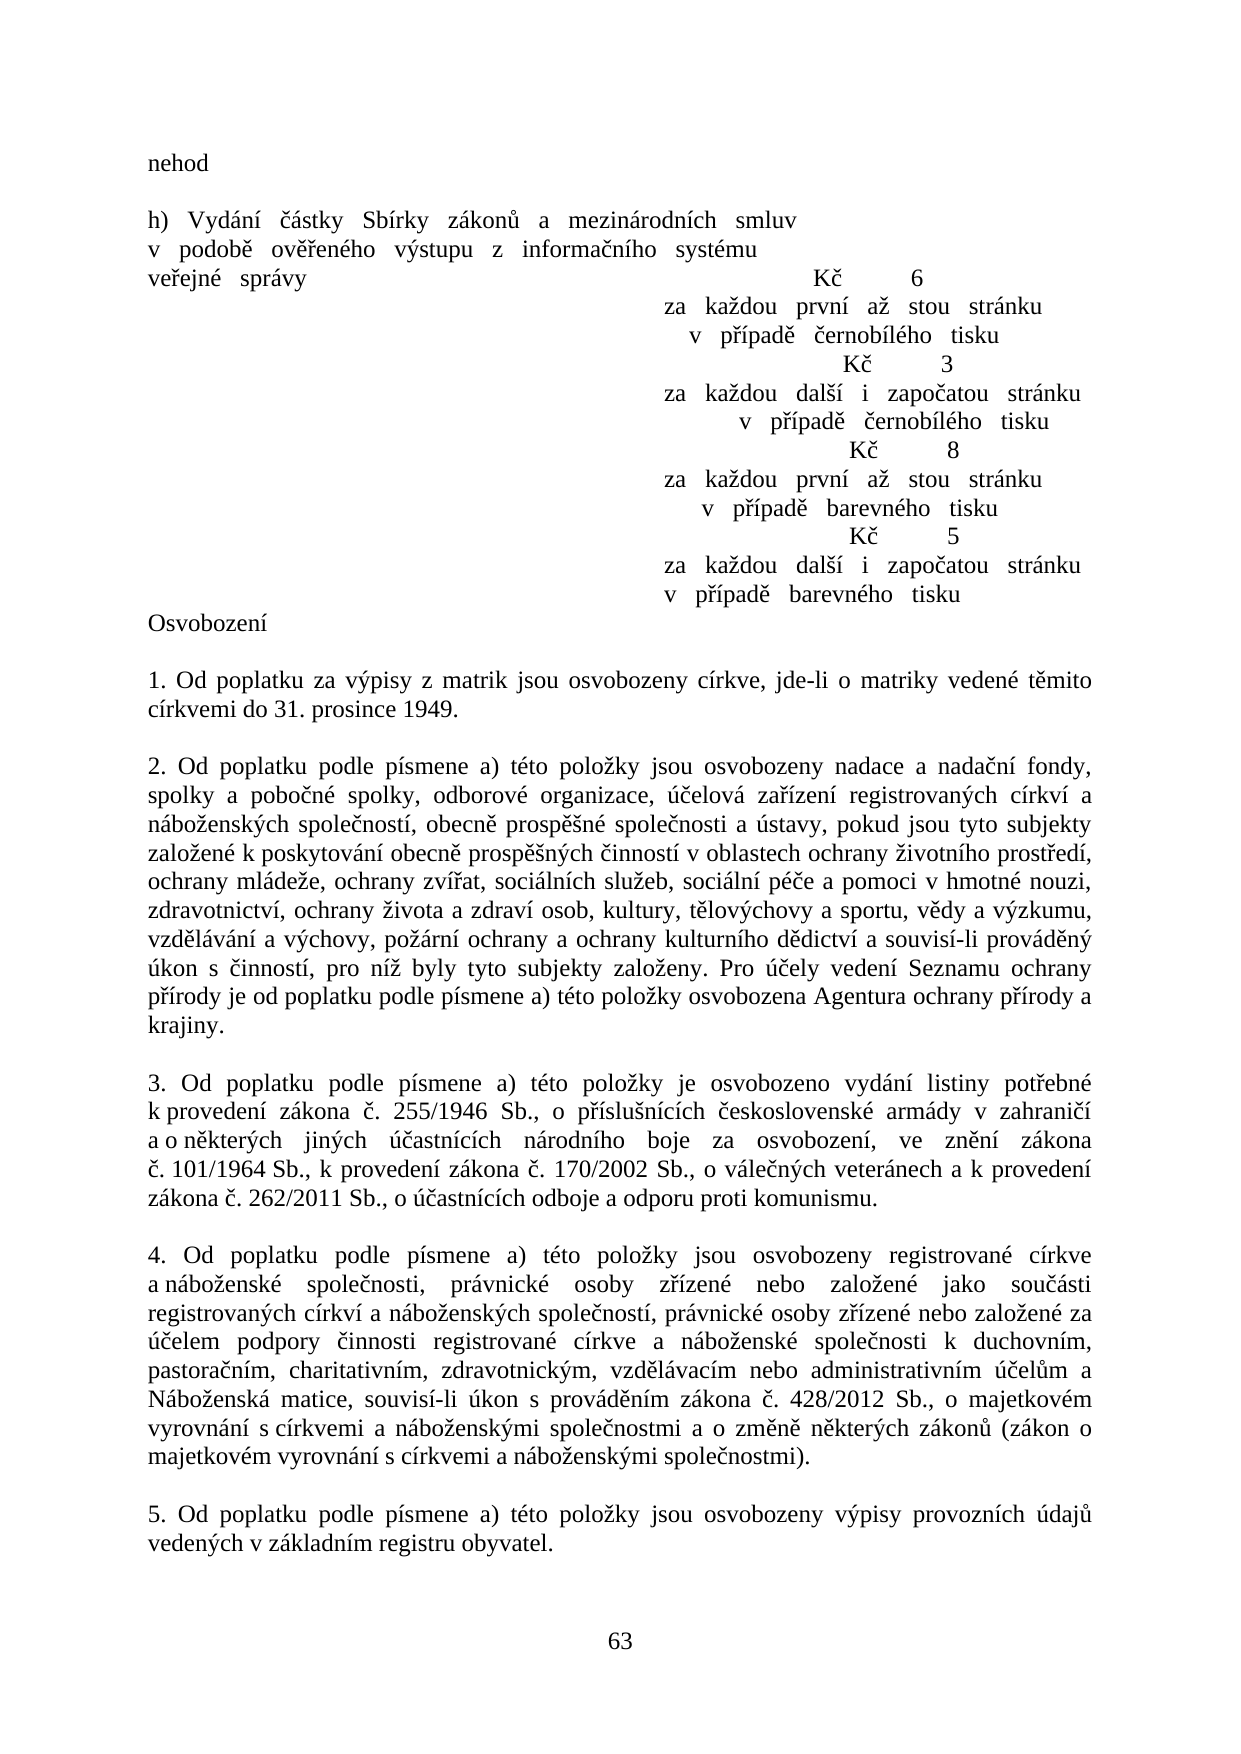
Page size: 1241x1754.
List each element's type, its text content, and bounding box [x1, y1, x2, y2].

text za každou další i započatou stránku [148, 378, 1093, 406]
text v případě barevného tisku [148, 579, 1093, 608]
text za každou první až stou stránku [148, 291, 1093, 320]
text Osvobození [148, 608, 1093, 636]
text 5. Od poplatku podle písmene a) této položky jsou osvobozeny výpisy provozních údajů vedených v základním registru obyvatel. [148, 1499, 1093, 1556]
text h) Vydání částky Sbírky zákonů a mezinárodních smluv [148, 205, 1093, 234]
text nehod [148, 148, 1093, 176]
text Kč 3 [148, 349, 1093, 378]
text 2. Od poplatku podle písmene a) této položky jsou osvobozeny nadace a nadační fondy, spolky a pobočné spolky, odborové organizace, účelová zařízení registrovaných církví a náboženských společností, obecně prospěšné společnosti a ústavy, pokud jsou tyto subjekty založené k poskytování obecně prospěšných činností v oblastech ochrany životního prostředí, ochrany mládeže, ochrany zvířat, sociálních služeb, sociální péče a pomoci v hmotné nouzi, zdravotnictví, ochrany života a zdraví osob, kultury, tělovýchovy a sportu, vědy a výzkumu, vzdělávání a výchovy, požární ochrany a ochrany kulturního dědictví a souvisí-li prováděný úkon s činností, pro níž byly tyto subjekty založeny. Pro účely vedení Seznamu ochrany přírody je od poplatku podle písmene a) této položky osvobozena Agentura ochrany přírody a krajiny. [148, 751, 1093, 1039]
text veřejné správy Kč 6 [148, 263, 1093, 291]
text za každou další i započatou stránku [148, 550, 1093, 579]
text 3. Od poplatku podle písmene a) této položky je osvobozeno vydání listiny potřebné k provedení zákona č. 255/1946 Sb., o příslušnících československé armády v zahraničí a o některých jiných účastnících národního boje za osvobození, ve znění zákona č. 101/1964 Sb., k provedení zákona č. 170/2002 Sb., o válečných veteránech a k provedení zákona č. 262/2011 Sb., o účastnících odboje a odporu proti komunismu. [148, 1068, 1093, 1211]
text v případě černobílého tisku [148, 320, 1093, 349]
text 1. Od poplatku za výpisy z matrik jsou osvobozeny církve, jde-li o matriky vedené těmito církvemi do 31. prosince 1949. [148, 665, 1093, 723]
text v případě barevného tisku [148, 493, 1093, 521]
text Kč 8 [148, 435, 1093, 464]
text Kč 5 [148, 521, 1093, 550]
text 4. Od poplatku podle písmene a) této položky jsou osvobozeny registrované církve a náboženské společnosti, právnické osoby zřízené nebo založené jako součásti registrovaných církví a náboženských společností, právnické osoby zřízené nebo založené za účelem podpory činnosti registrované církve a náboženské společnosti k duchovním, pastoračním, charitativním, zdravotnickým, vzdělávacím nebo administrativním účelům a Náboženská matice, souvisí-li úkon s prováděním zákona č. 428/2012 Sb., o majetkovém vyrovnání s církvemi a náboženskými společnostmi a o změně některých zákonů (zákon o majetkovém vyrovnání s církvemi a náboženskými společnostmi). [148, 1240, 1093, 1470]
text v podobě ověřeného výstupu z informačního systému [148, 234, 1093, 263]
text v případě černobílého tisku [148, 406, 1093, 435]
text za každou první až stou stránku [148, 464, 1093, 493]
